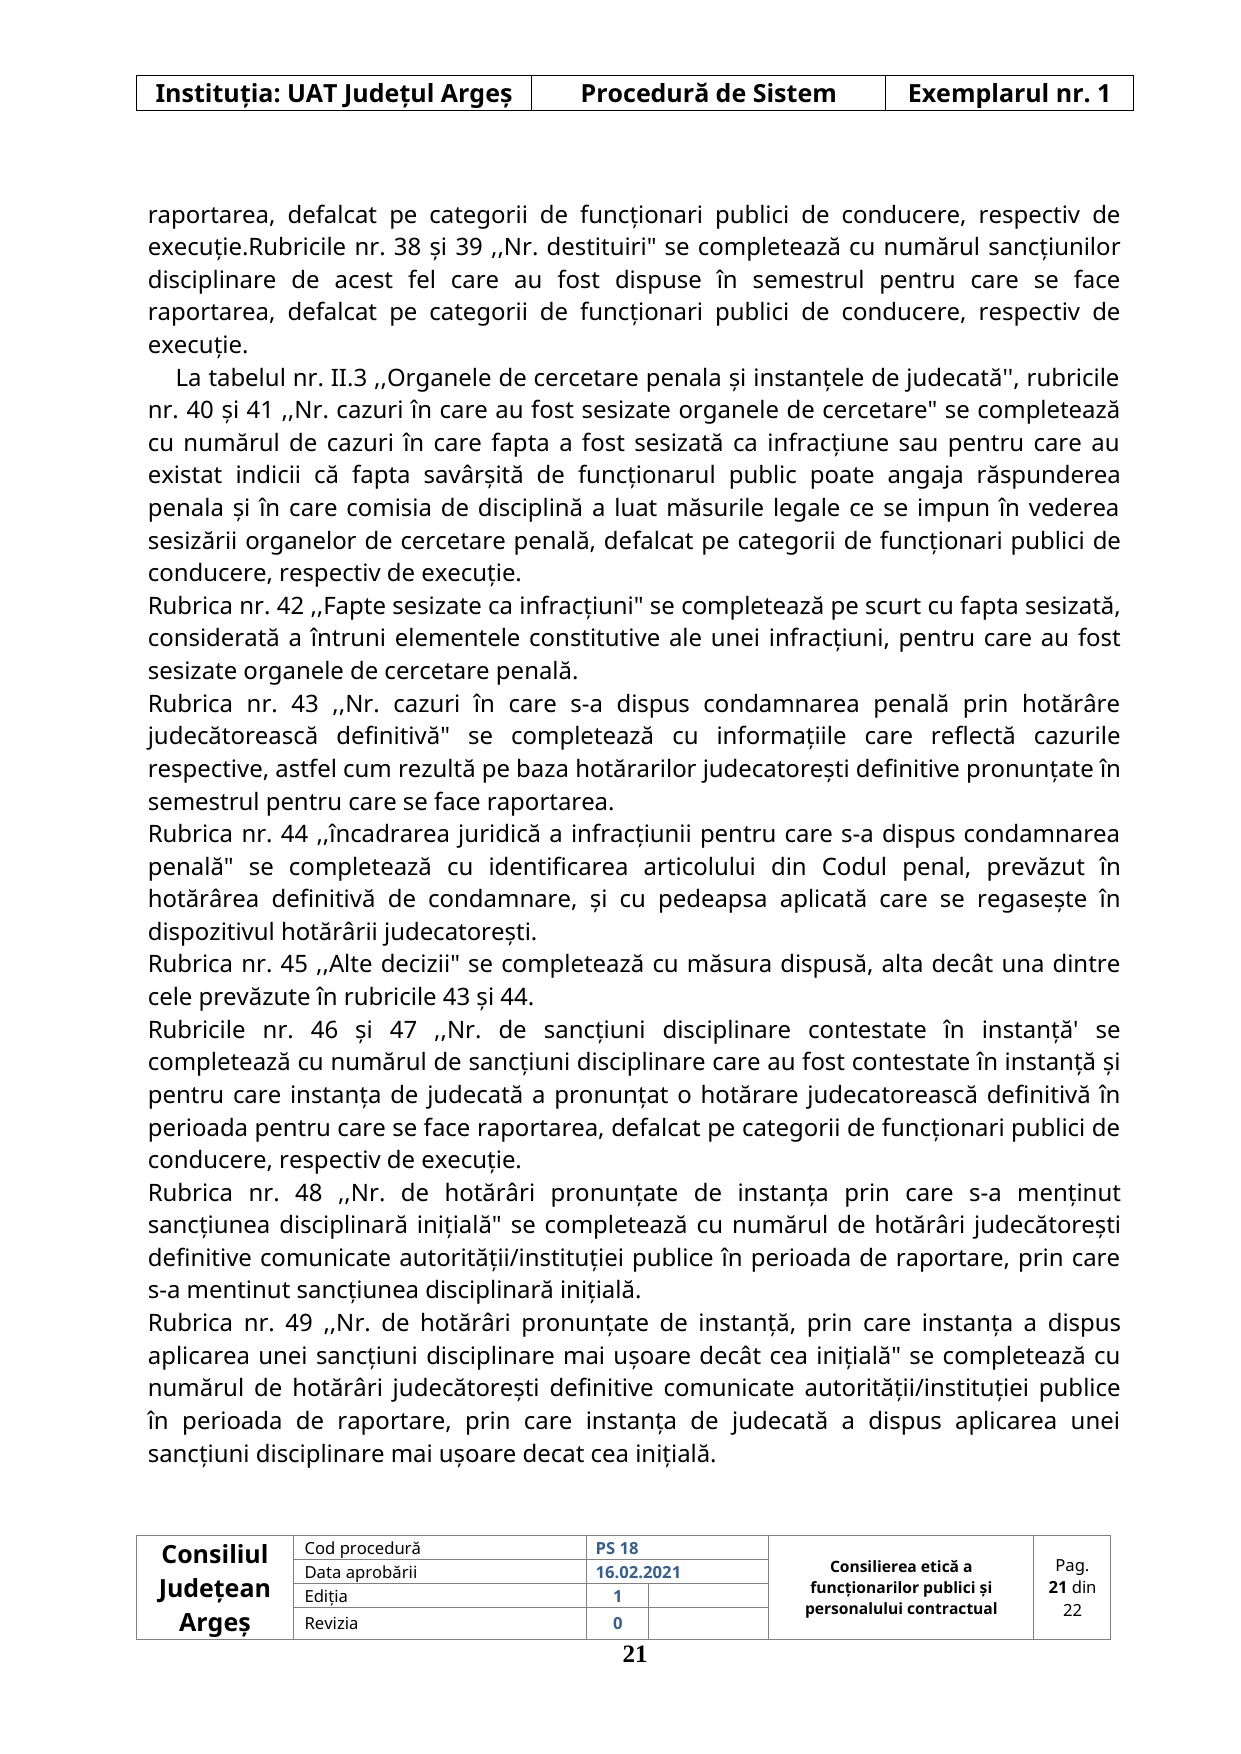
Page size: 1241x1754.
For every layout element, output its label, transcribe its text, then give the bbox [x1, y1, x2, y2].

text Rubricile nr. 46 și 47 ,,Nr. de sancțiuni disciplinare contestate în instanță' se completează cu numărul de sancțiuni disciplinare care au fost contestate în instanță și pentru care instanța de judecată a pronunțat o hotărare judecatorească definitivă în perioada pentru care se face raportarea, defalcat pe categorii de funcționari publici de conducere, respectiv de execuție. [148, 1012, 1122, 1176]
text Rubrica nr. 45 ,,Alte decizii" se completează cu măsura dispusă, alta decât una dintre cele prevăzute în rubricile 43 și 44. [148, 947, 1122, 1012]
text Rubrica nr. 43 ,,Nr. cazuri în care s-a dispus condamnarea penală prin hotărâre judecătorească definitivă" se completează cu informațiile care reflectă cazurile respective, astfel cum rezultă pe baza hotărarilor judecatorești definitive pronunțate în semestrul pentru care se face raportarea. [148, 686, 1122, 817]
text Rubrica nr. 44 ,,încadrarea juridică a infracțiunii pentru care s-a dispus condamnarea penală" se completează cu identificarea articolului din Codul penal, prevăzut în hotărârea definitivă de condamnare, și cu pedeapsa aplicată care se regasește în dispozitivul hotărârii judecatorești. [148, 817, 1122, 947]
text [148, 197, 1122, 360]
text Rubrica nr. 42 ,,Fapte sesizate ca infracțiuni" se completează pe scurt cu fapta sesizată, considerată a întruni elementele constitutive ale unei infracțiuni, pentru care au fost sesizate organele de cercetare penală. [148, 589, 1122, 686]
text La tabelul nr. II.3 ,,Organele de cercetare penala și instanțele de judecată'', rubricile nr. 40 și 41 ,,Nr. cazuri în care au fost sesizate organele de cercetare" se completează cu numărul de cazuri în care fapta a fost sesizată ca infracțiune sau pentru care au existat indicii că fapta savârșită de funcționarul public poate angaja răspunderea penala și în care comisia de disciplină a luat măsurile legale ce se impun în vederea sesizării organelor de cercetare penală, defalcat pe categorii de funcționari publici de conducere, respectiv de execuție. [148, 360, 1122, 589]
text Rubrica nr. 49 ,,Nr. de hotărâri pronunțate de instanță, prin care instanța a dispus aplicarea unei sancțiuni disciplinare mai ușoare decât cea inițială" se completează cu numărul de hotărâri judecătorești definitive comunicate autorității/instituției publice în perioada de raportare, prin care instanța de judecată a dispus aplicarea unei sancțiuni disciplinare mai ușoare decat cea inițială. [148, 1306, 1122, 1469]
text Rubrica nr. 48 ,,Nr. de hotărâri pronunțate de instanța prin care s-a menținut sancțiunea disciplinară inițială" se completează cu numărul de hotărâri judecătorești definitive comunicate autorității/instituției publice în perioada de raportare, prin care s-a mentinut sancțiunea disciplinară inițială. [148, 1176, 1122, 1306]
